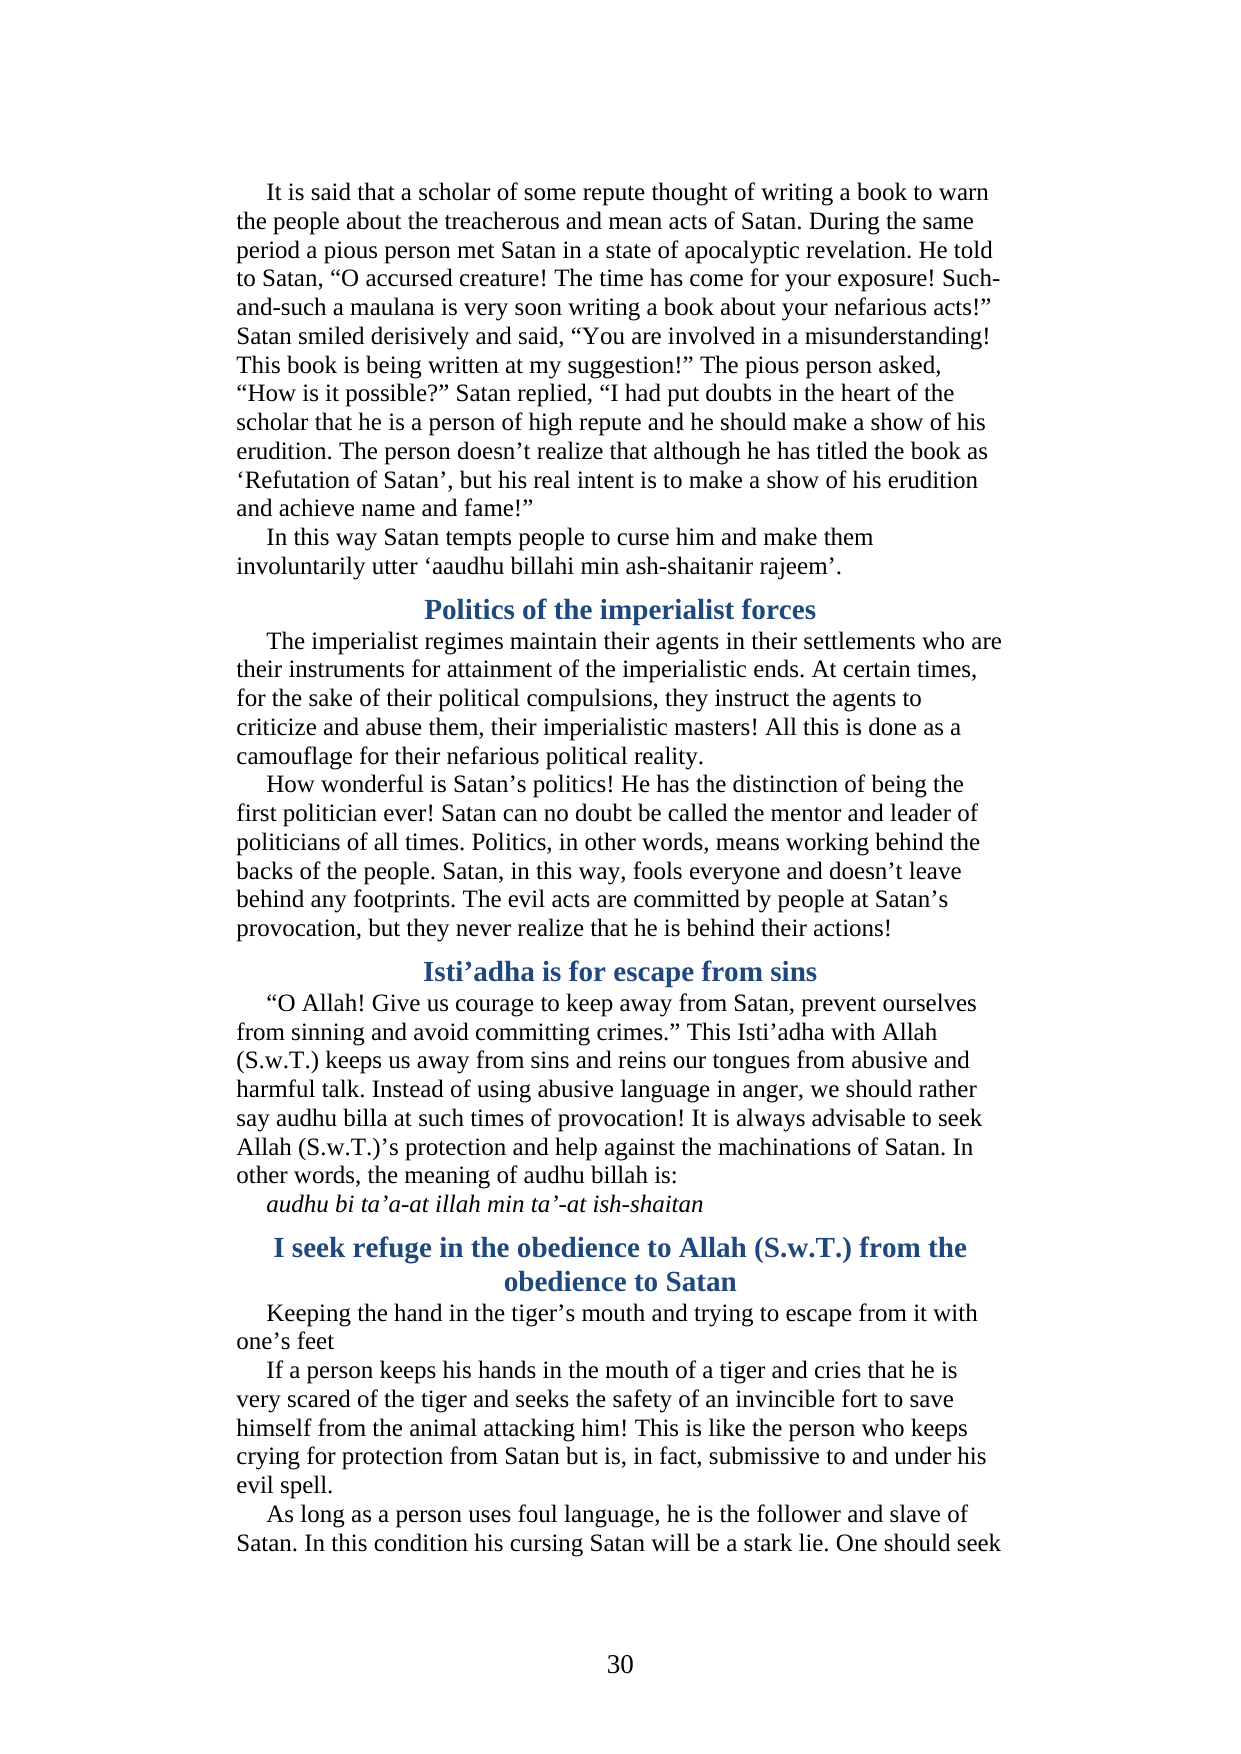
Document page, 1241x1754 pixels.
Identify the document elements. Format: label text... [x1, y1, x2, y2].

text Keeping the hand in the tiger’s mouth and trying to escape from it with one’s feet [236, 1298, 1004, 1355]
text “O Allah! Give us courage to keep away from Satan, prevent ourselves from sinning and avoid committing crimes.” This Isti’adha with Allah (S.w.T.) keeps us away from sins and reins our tongues from abusive and harmful talk. Instead of using abusive language in anger, we should rather say audhu billa at such times of provocation! It is always advisable to seek Allah (S.w.T.)’s protection and help against the machinations of Satan. In other words, the meaning of audhu billah is: [236, 988, 1004, 1189]
subtitle I seek refuge in the obedience to Allah (S.w.T.) from the obedience to Satan [236, 1231, 1004, 1298]
subtitle Politics of the imperialist forces [236, 592, 1004, 626]
text audhu bi ta’a-at illah min ta’-at ish-shaitan [236, 1189, 1004, 1218]
text It is said that a scholar of some repute thought of writing a book to warn the people about the treacherous and mean acts of Satan. During the same period a pious person met Satan in a state of apocalyptic revelation. He told to Satan, “O accursed creature! The time has come for your exposure! Such-and-such a maulana is very soon writing a book about your nefarious acts!” Satan smiled derisively and said, “You are involved in a misunderstanding! This book is being written at my suggestion!” The pious person asked, “How is it possible?” Satan replied, “I had put doubts in the heart of the scholar that he is a person of high repute and he should make a show of his erudition. The person doesn’t realize that although he has titled the book as ‘Refutation of Satan’, but his real intent is to make a show of his erudition and achieve name and fame!” [236, 177, 1004, 522]
text The imperialist regimes maintain their agents in their settlements who are their instruments for attainment of the imperialistic ends. At certain times, for the sake of their political compulsions, they instruct the agents to criticize and abuse them, their imperialistic masters! All this is done as a camouflage for their nefarious political reality. [236, 626, 1004, 769]
text If a person keeps his hands in the mouth of a tiger and cries that he is very scared of the tiger and seeks the safety of an invincible fort to save himself from the animal attacking him! This is like the person who keeps crying for protection from Satan but is, in fact, submissive to and under his evil spell. [236, 1355, 1004, 1499]
text In this way Satan tempts people to curse him and make them involuntarily utter ‘aaudhu billahi min ash-shaitanir rajeem’. [236, 522, 1004, 580]
text How wonderful is Satan’s politics! He has the distinction of being the first politician ever! Satan can no doubt be called the mentor and leader of politicians of all times. Politics, in other words, means working behind the backs of the people. Satan, in this way, fools everyone and doesn’t leave behind any footprints. The evil acts are committed by people at Satan’s provocation, but they never realize that he is behind their actions! [236, 769, 1004, 942]
subtitle Isti’adha is for escape from sins [236, 954, 1004, 988]
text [236, 1499, 1004, 1556]
